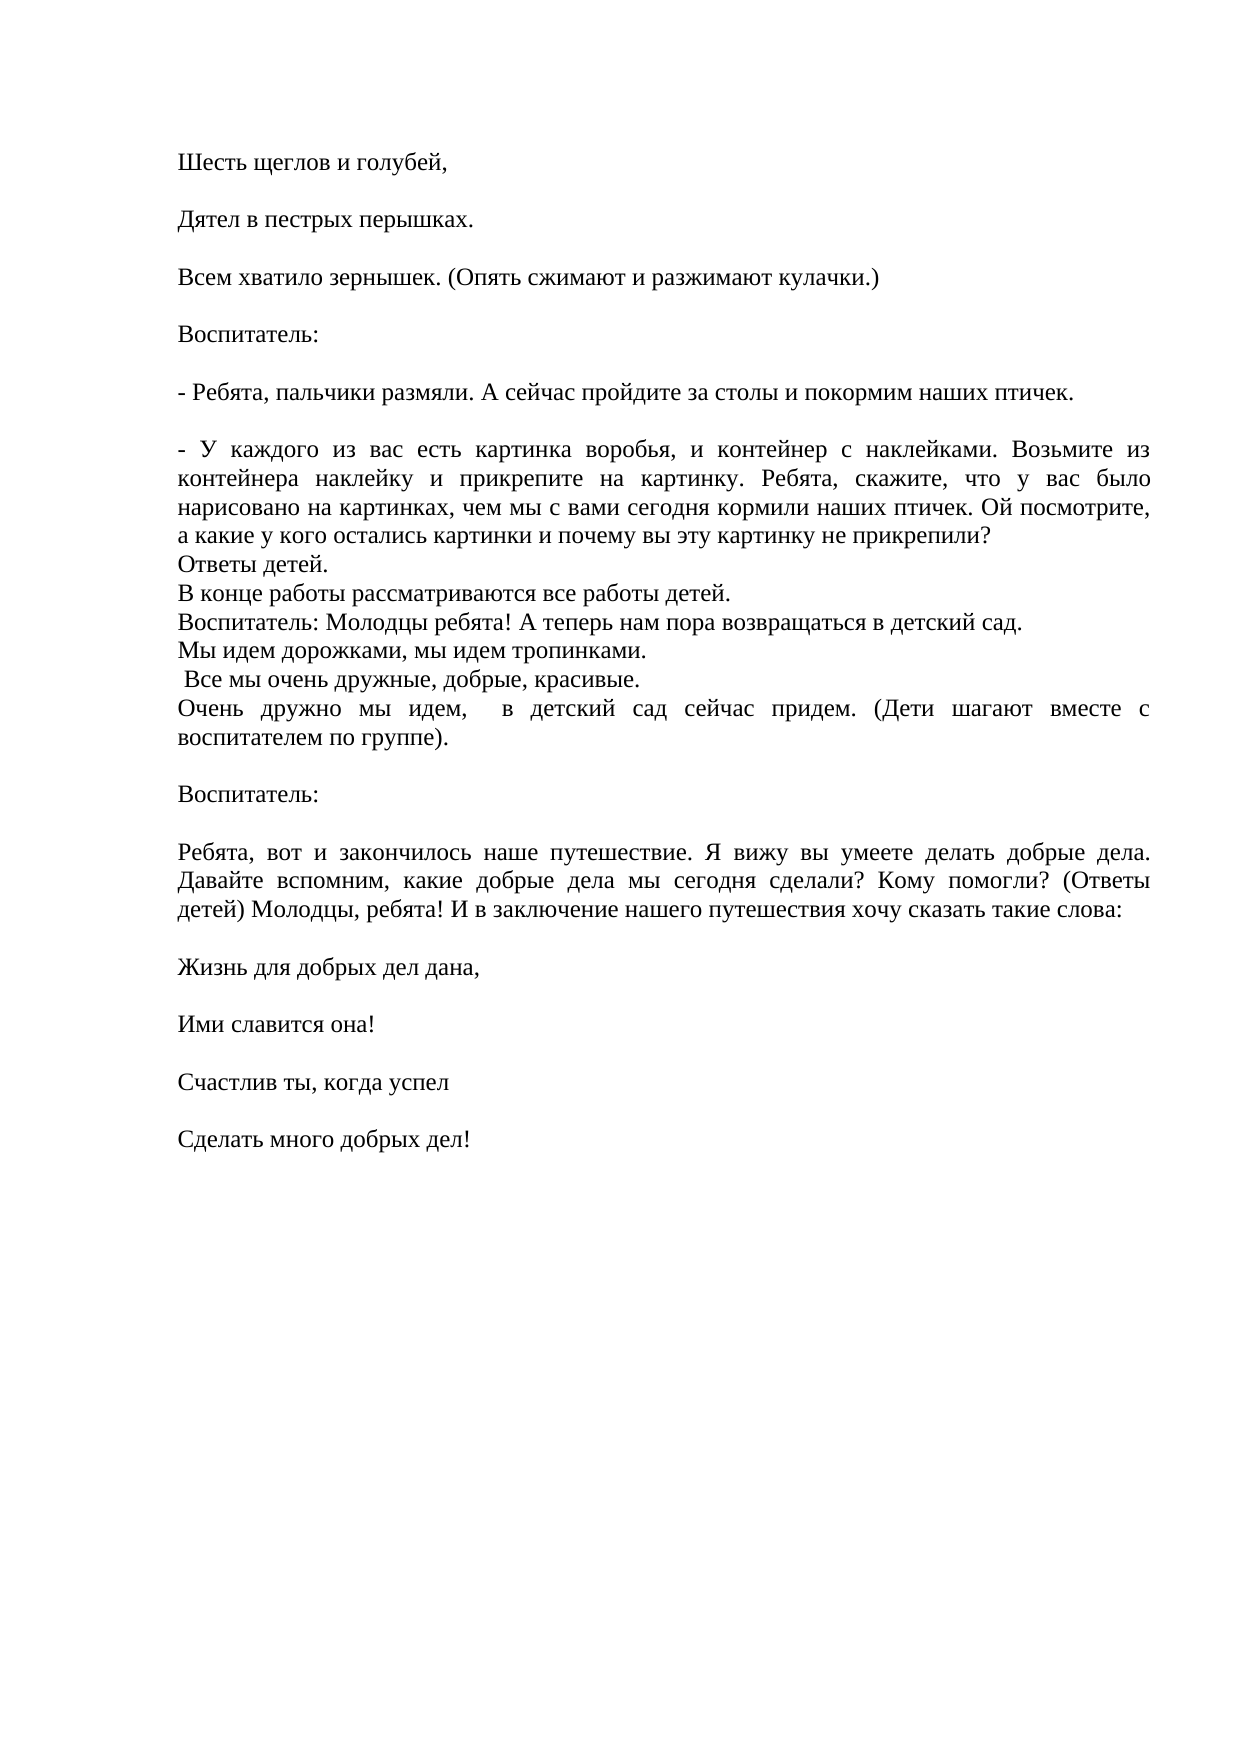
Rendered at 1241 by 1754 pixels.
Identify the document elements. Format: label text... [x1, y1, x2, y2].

text Счастлив ты, когда успел [177, 1067, 1152, 1096]
text - Ребята, пальчики размяли. А сейчас пройдите за столы и покормим наших птичек. [177, 377, 1152, 406]
text В конце работы рассматриваются все работы детей. [177, 578, 1152, 607]
text Дятел в пестрых перышках. [177, 204, 1152, 233]
text Очень дружно мы идем, в детский сад сейчас придем. (Дети шагают вместе с воспитателем по группе). [177, 693, 1152, 751]
text Жизнь для добрых дел дана, [177, 952, 1152, 981]
text Ими славится она! [177, 1009, 1152, 1038]
text Воспитатель: [177, 319, 1152, 348]
text Всем хватило зернышек. (Опять сжимают и разжимают кулачки.) [177, 262, 1152, 291]
text Ребята, вот и закончилось наше путешествие. Я вижу вы умеете делать добрые дела. Давайте вспомним, какие добрые дела мы сегодня сделали? Кому помогли? (Ответы детей) Молодцы, ребята! И в заключение нашего путешествия хочу сказать такие слова: [177, 837, 1152, 923]
text Сделать много добрых дел! [177, 1124, 1152, 1153]
text Все мы очень дружные, добрые, красивые. [177, 664, 1152, 693]
text Ответы детей. [177, 549, 1152, 578]
text Шесть щеглов и голубей, [177, 147, 1152, 176]
text Мы идем дорожками, мы идем тропинками. [177, 636, 1152, 664]
text Воспитатель: [177, 779, 1152, 808]
text - У каждого из вас есть картинка воробья, и контейнер с наклейками. Возьмите из контейнера наклейку и прикрепите на картинку. Ребята, скажите, что у вас было нарисовано на картинках, чем мы с вами сегодня кормили наших птичек. Ой посмотрите, а какие у кого остались картинки и почему вы эту картинку не прикрепили? [177, 434, 1152, 549]
text Воспитатель: Молодцы ребята! А теперь нам пора возвращаться в детский сад. [177, 607, 1152, 636]
